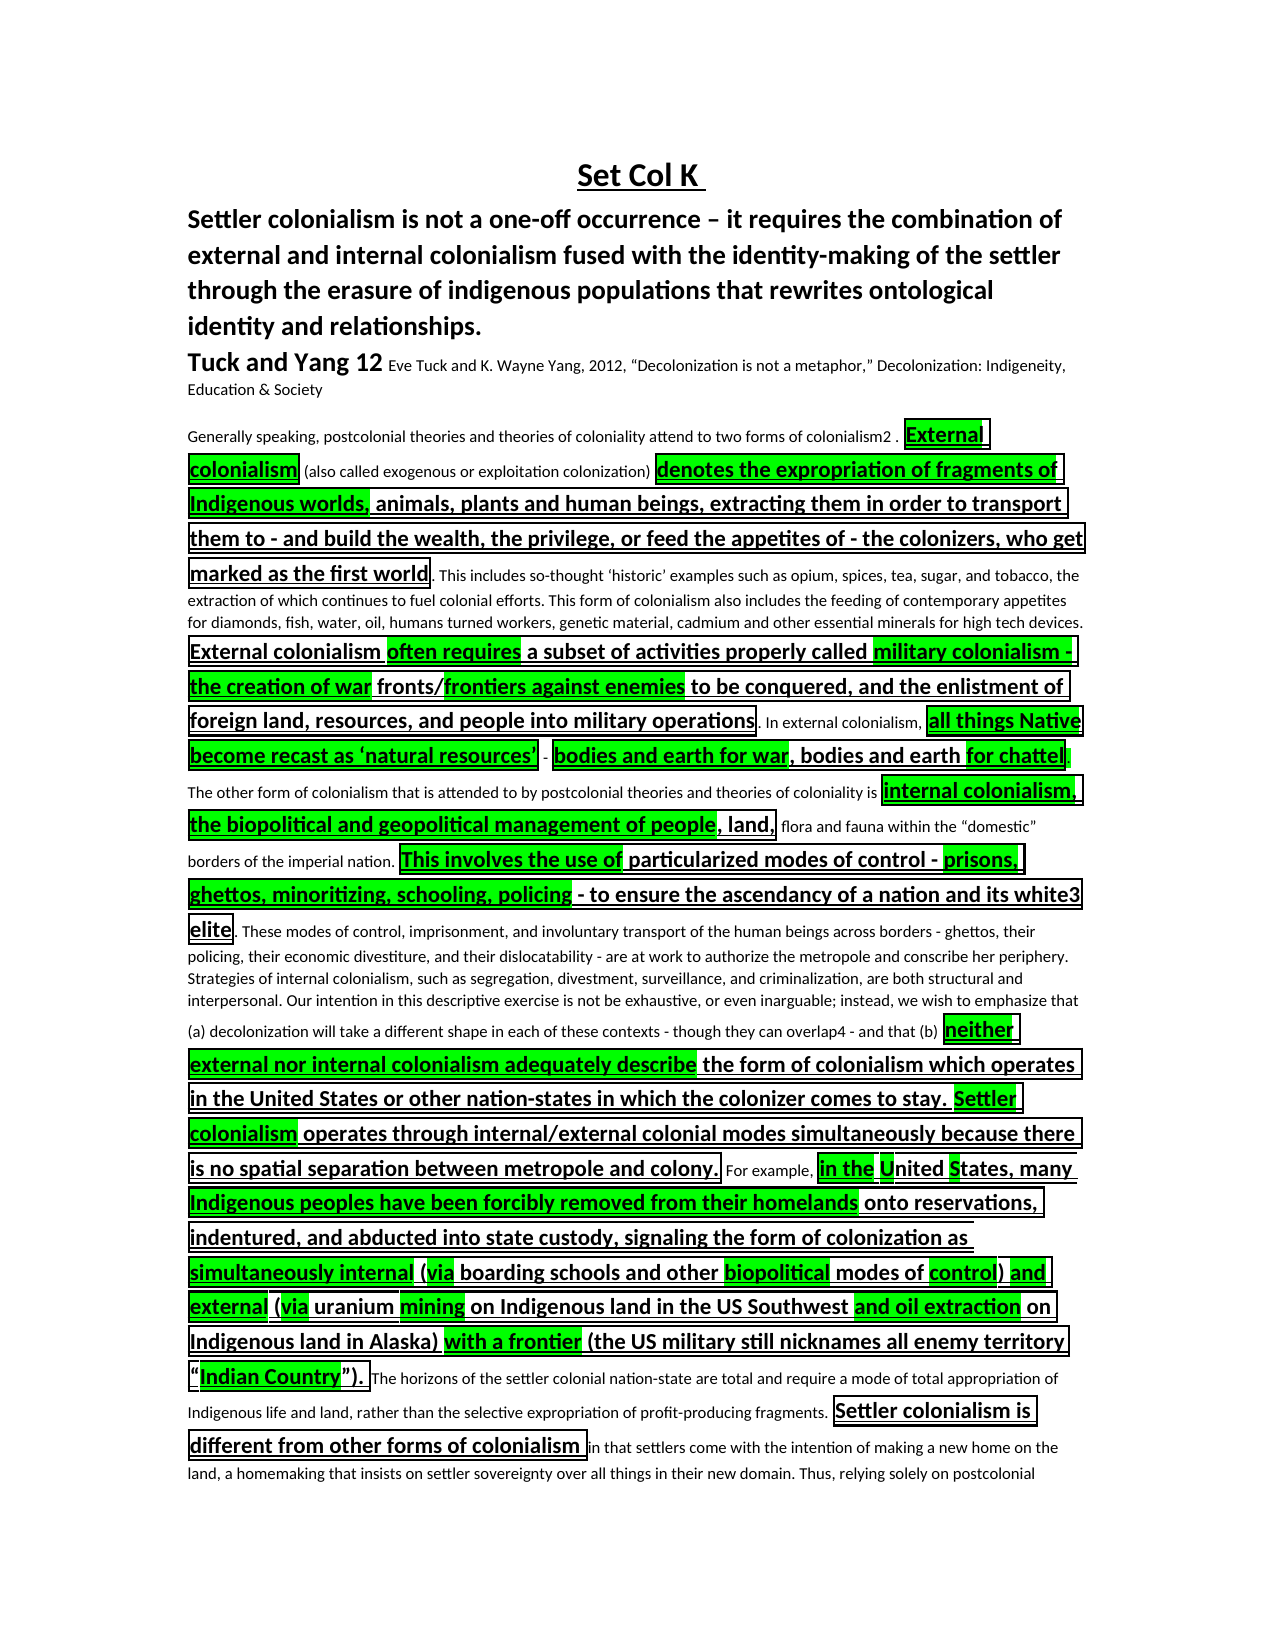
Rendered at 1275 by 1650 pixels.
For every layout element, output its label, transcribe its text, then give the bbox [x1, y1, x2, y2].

subtitle Set Col K [187, 154, 1087, 195]
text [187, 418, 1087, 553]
subtitle Settler colonialism is not a one-off occurrence – it requires the combination of external and internal colonialism fused with the identity-making of the settler through the erasure of indigenous populations that rewrites ontological identity and relationships. [187, 202, 1087, 342]
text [187, 523, 1087, 1483]
text Tuck and Yang 12 Eve Tuck and K. Wayne Yang, 2012, “Decolonization is not a metaphor,” Decolonization: Indigeneity, Education & Society [187, 345, 1087, 400]
